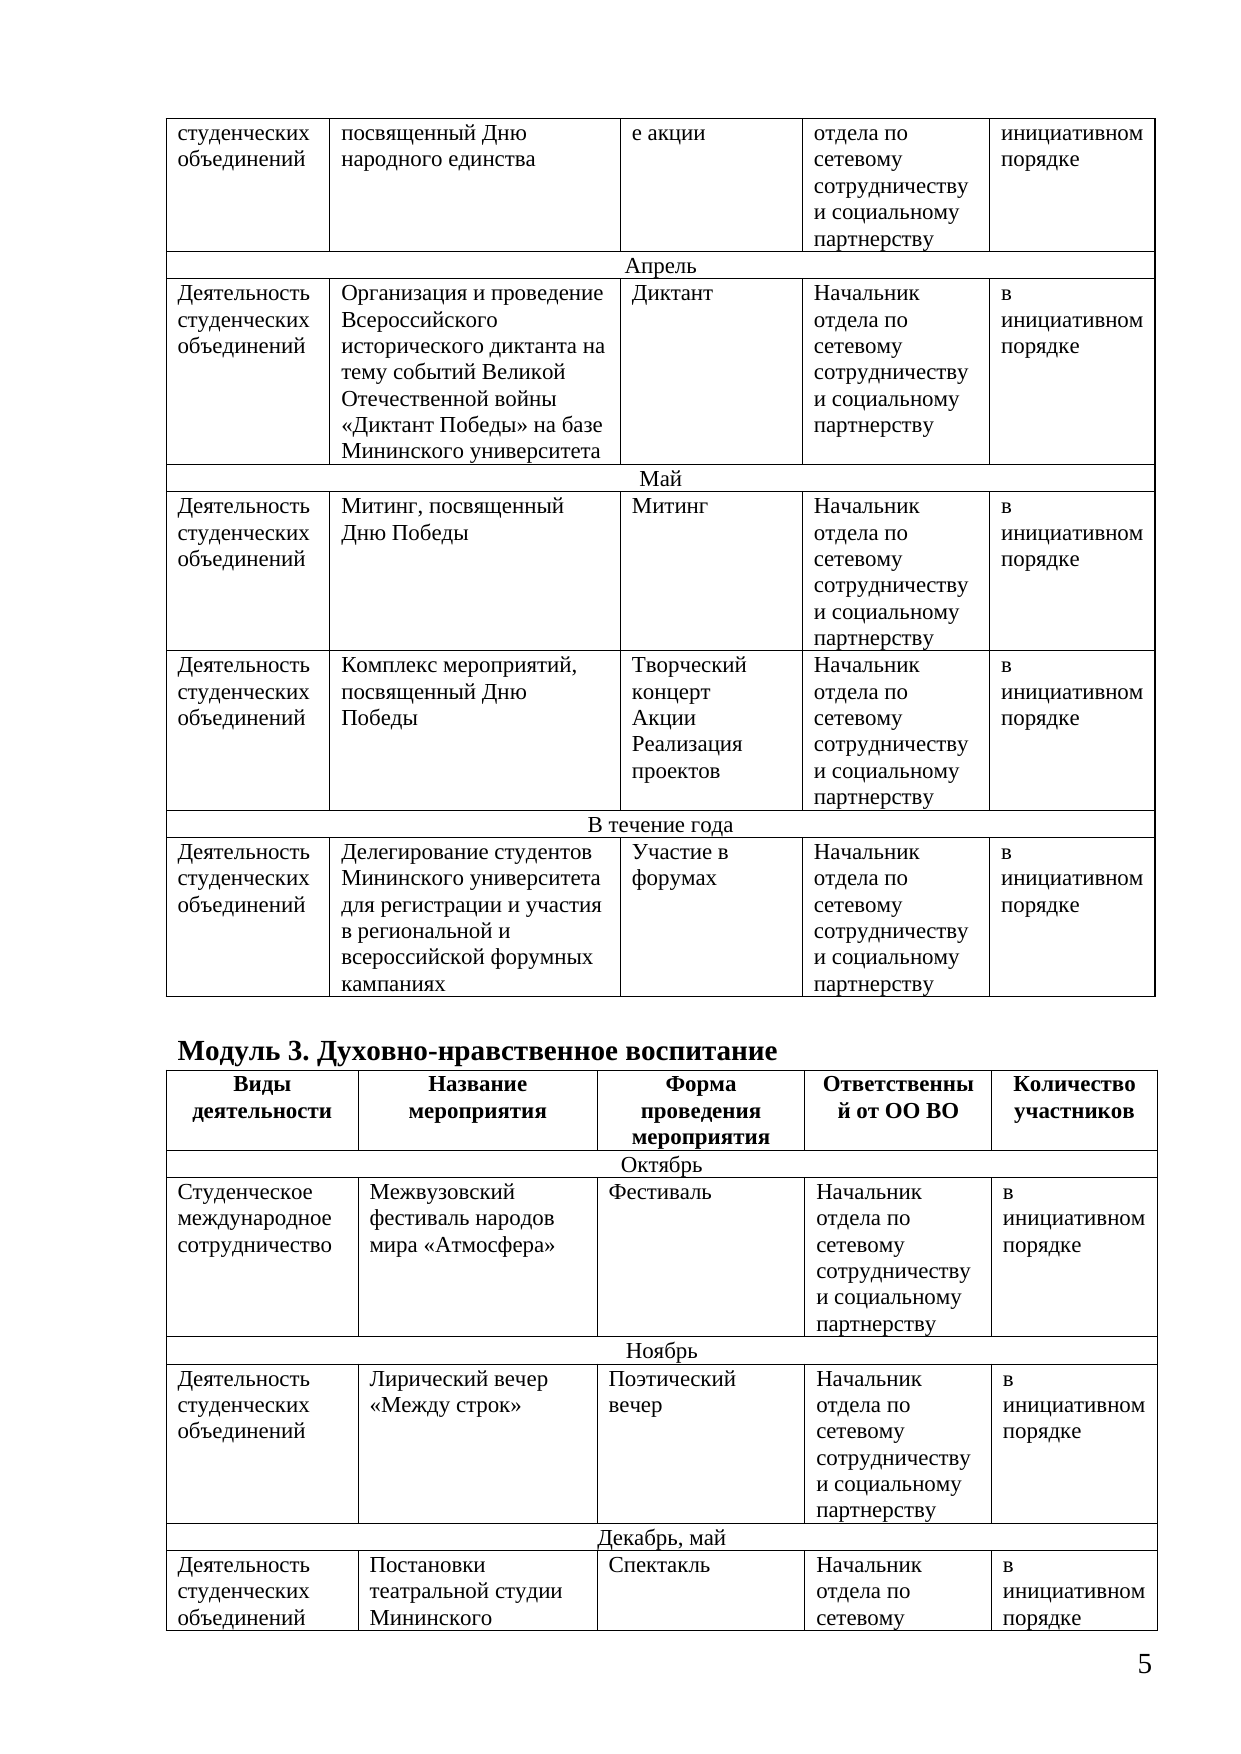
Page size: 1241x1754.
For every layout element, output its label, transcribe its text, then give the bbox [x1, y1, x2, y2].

table_header Название мероприятия [359, 1071, 597, 1149]
table_cell в инициативном порядке [990, 492, 1154, 650]
table_cell В течение года [167, 811, 1154, 837]
table_cell Начальник отдела по сетевому сотрудничеству и социальному партнерству [803, 279, 989, 464]
table_cell Митинг, посвященный Дню Победы [330, 492, 620, 650]
table_cell Деятельность студенческих объединений [167, 651, 329, 809]
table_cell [330, 119, 620, 251]
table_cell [803, 119, 989, 251]
table_cell Комплекс мероприятий, посвященный Дню Победы [330, 651, 620, 809]
table_cell Начальник отдела по сетевому сотрудничеству и социальному партнерству [805, 1178, 991, 1336]
table_cell Диктант [621, 279, 802, 464]
table_cell Декабрь, май [167, 1524, 1157, 1550]
table_cell Деятельность студенческих объединений [167, 492, 329, 650]
table_header Виды деятельности [167, 1071, 358, 1149]
table_cell Начальник отдела по сетевому сотрудничеству и социальному партнерству [803, 492, 989, 650]
table_cell Октябрь [167, 1151, 1157, 1177]
table_cell в инициативном порядке [992, 1365, 1157, 1523]
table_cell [167, 119, 329, 251]
table_cell Деятельность студенческих объединений [167, 838, 329, 996]
table_cell Поэтический вечер [598, 1365, 804, 1523]
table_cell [621, 119, 802, 251]
table_cell Межвузовский фестиваль народов мира «Атмосфера» [359, 1178, 597, 1336]
table_cell Организация и проведение Всероссийского исторического диктанта на тему событий Великой Отечественной войны «Диктант Победы» на базе Мининского университета [330, 279, 620, 464]
table_cell Спектакль [598, 1551, 804, 1630]
table_cell Делегирование студентов Мининского университета для регистрации и участия в региональной и всероссийской форумных кампаниях [330, 838, 620, 996]
table_cell Начальник отдела по сетевому сотрудничеству и социальному партнерству [803, 651, 989, 809]
table_cell Деятельность студенческих объединений [167, 279, 329, 464]
table_cell Митинг [621, 492, 802, 650]
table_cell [167, 1551, 358, 1630]
table_cell в инициативном порядке [992, 1178, 1157, 1336]
table_cell Творческий концерт Акции Реализация проектов [621, 651, 802, 809]
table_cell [992, 1551, 1157, 1630]
table_cell Деятельность студенческих объединений [167, 1365, 358, 1523]
table_header Количество участников [992, 1071, 1157, 1149]
table_cell в инициативном порядке [990, 838, 1154, 996]
table_cell Ноябрь [167, 1337, 1157, 1363]
table_cell Участие в форумах [621, 838, 802, 996]
table_cell Начальник отдела по сетевому сотрудничеству и социальному партнерству [803, 838, 989, 996]
text Модуль 3. Духовно-нравственное воспитание [177, 1033, 1152, 1067]
table_cell в инициативном порядке [990, 279, 1154, 464]
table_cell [990, 119, 1154, 251]
table_header Форма проведения мероприятия [598, 1071, 804, 1149]
table_cell в инициативном порядке [990, 651, 1154, 809]
table_header Ответственный от ОО ВО [805, 1071, 991, 1149]
table_cell Начальник отдела по сетевому сотрудничеству и социальному партнерству [805, 1365, 991, 1523]
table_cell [805, 1551, 991, 1630]
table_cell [359, 1551, 597, 1630]
table_cell Лирический вечер «Между строк» [359, 1365, 597, 1523]
table_cell Фестиваль [598, 1178, 804, 1336]
table_cell Апрель [167, 252, 1154, 278]
table_cell Студенческое международное сотрудничество [167, 1178, 358, 1336]
table_cell Май [167, 465, 1154, 491]
